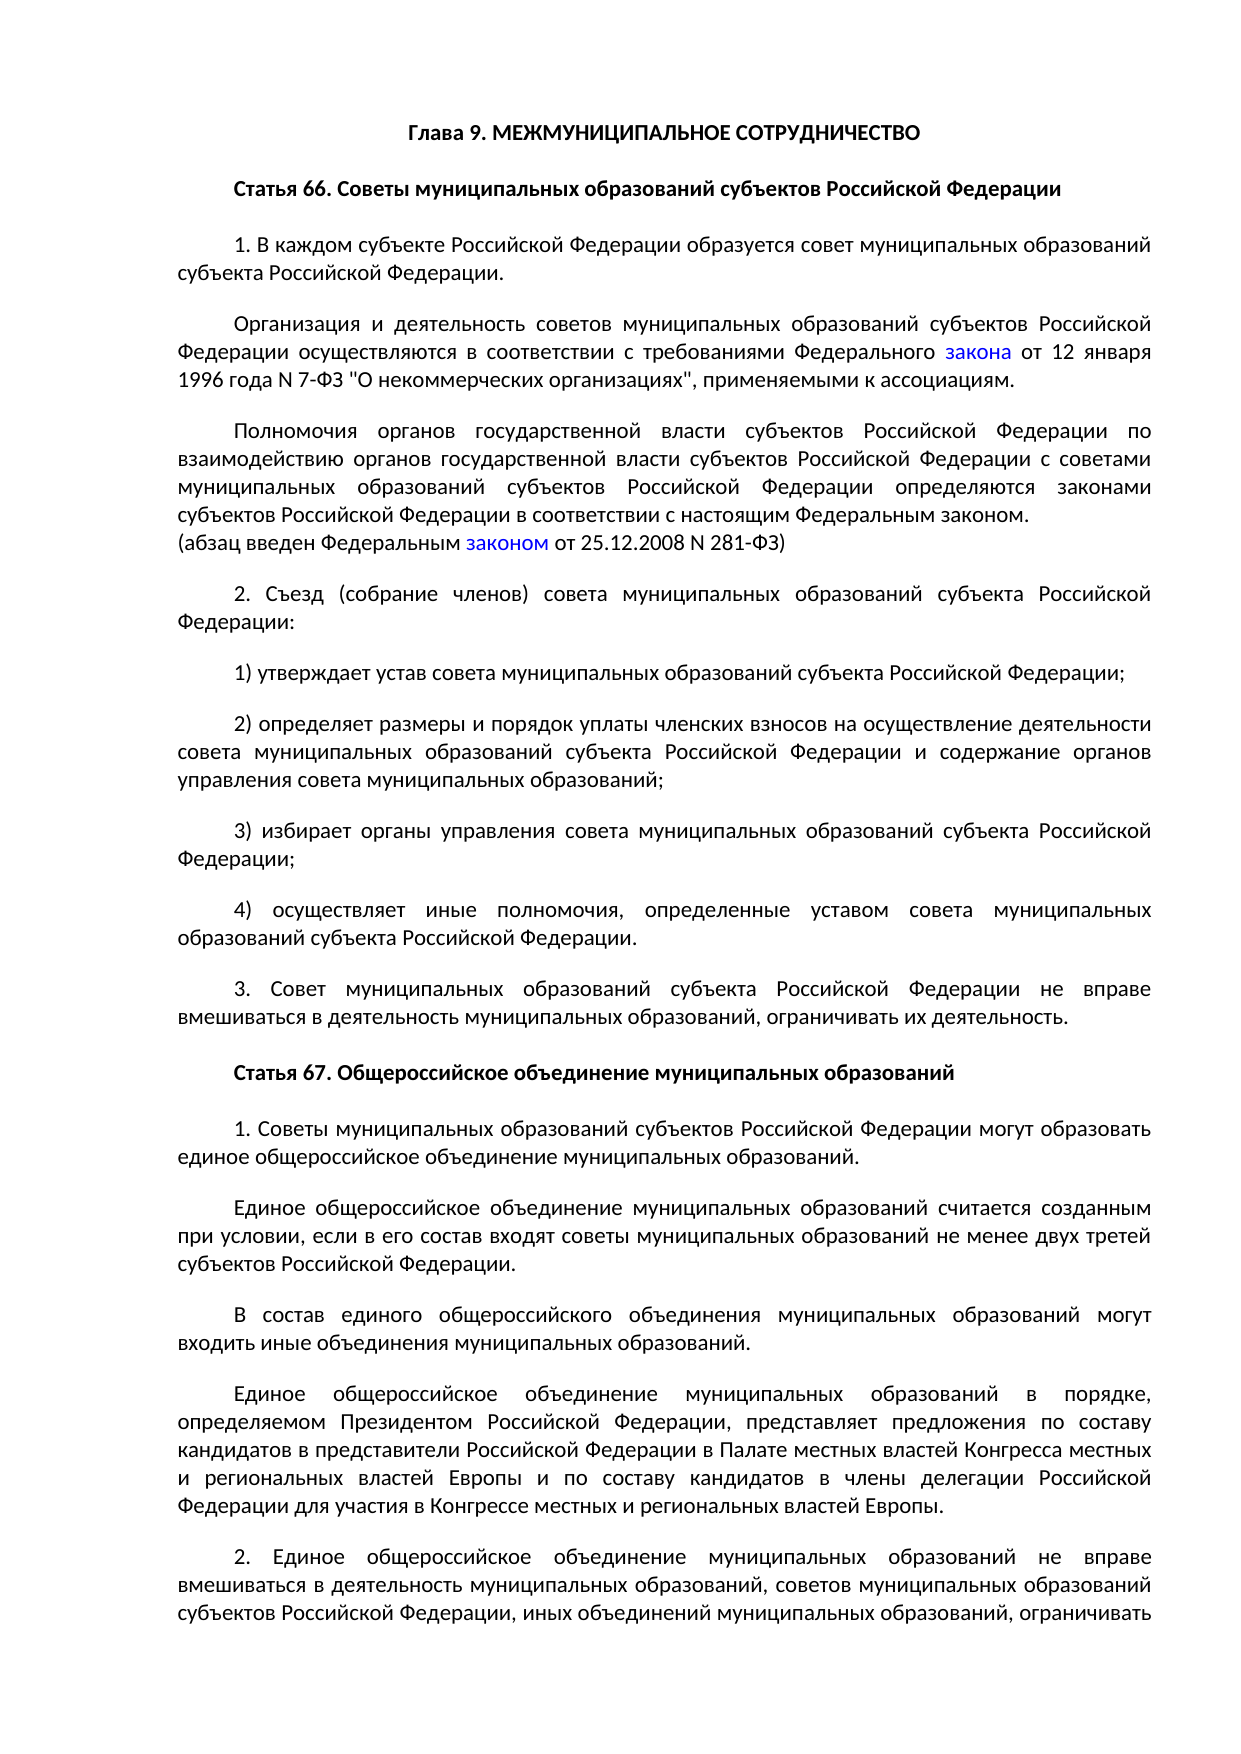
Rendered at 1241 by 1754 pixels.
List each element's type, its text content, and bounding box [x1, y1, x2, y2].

text 4) осуществляет иные полномочия, определенные уставом совета муниципальных образований субъекта Российской Федерации. [177, 895, 1152, 951]
text 2. Съезд (собрание членов) совета муниципальных образований субъекта Российской Федерации: [177, 579, 1152, 635]
text 3) избирает органы управления совета муниципальных образований субъекта Российской Федерации; [177, 816, 1152, 872]
title Статья 67. Общероссийское объединение муниципальных образований [177, 1058, 1152, 1086]
title Глава 9. МЕЖМУНИЦИПАЛЬНОЕ СОТРУДНИЧЕСТВО [177, 118, 1152, 146]
text (абзац введен Федеральным законом от 25.12.2008 N 281-ФЗ) [177, 528, 1152, 556]
text Единое общероссийское объединение муниципальных образований считается созданным при условии, если в его состав входят советы муниципальных образований не менее двух третей субъектов Российской Федерации. [177, 1193, 1152, 1277]
title Статья 66. Советы муниципальных образований субъектов Российской Федерации [177, 174, 1152, 202]
text 1. Советы муниципальных образований субъектов Российской Федерации могут образовать единое общероссийское объединение муниципальных образований. [177, 1114, 1152, 1170]
text В состав единого общероссийского объединения муниципальных образований могут входить иные объединения муниципальных образований. [177, 1300, 1152, 1356]
text 1) утверждает устав совета муниципальных образований субъекта Российской Федерации; [177, 658, 1152, 686]
text 3. Совет муниципальных образований субъекта Российской Федерации не вправе вмешиваться в деятельность муниципальных образований, ограничивать их деятельность. [177, 974, 1152, 1030]
text 2) определяет размеры и порядок уплаты членских взносов на осуществление деятельности совета муниципальных образований субъекта Российской Федерации и содержание органов управления совета муниципальных образований; [177, 709, 1152, 793]
text Организация и деятельность советов муниципальных образований субъектов Российской Федерации осуществляются в соответствии с требованиями Федерального закона от 12 января 1996 года N 7-ФЗ "О некоммерческих организациях", применяемыми к ассоциациям. [177, 309, 1152, 393]
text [177, 1542, 1152, 1626]
text Полномочия органов государственной власти субъектов Российской Федерации по взаимодействию органов государственной власти субъектов Российской Федерации с советами муниципальных образований субъектов Российской Федерации определяются законами субъектов Российской Федерации в соответствии с настоящим Федеральным законом. [177, 416, 1152, 528]
text Единое общероссийское объединение муниципальных образований в порядке, определяемом Президентом Российской Федерации, представляет предложения по составу кандидатов в представители Российской Федерации в Палате местных властей Конгресса местных и региональных властей Европы и по составу кандидатов в члены делегации Российской Федерации для участия в Конгрессе местных и региональных властей Европы. [177, 1379, 1152, 1519]
text 1. В каждом субъекте Российской Федерации образуется совет муниципальных образований субъекта Российской Федерации. [177, 230, 1152, 286]
